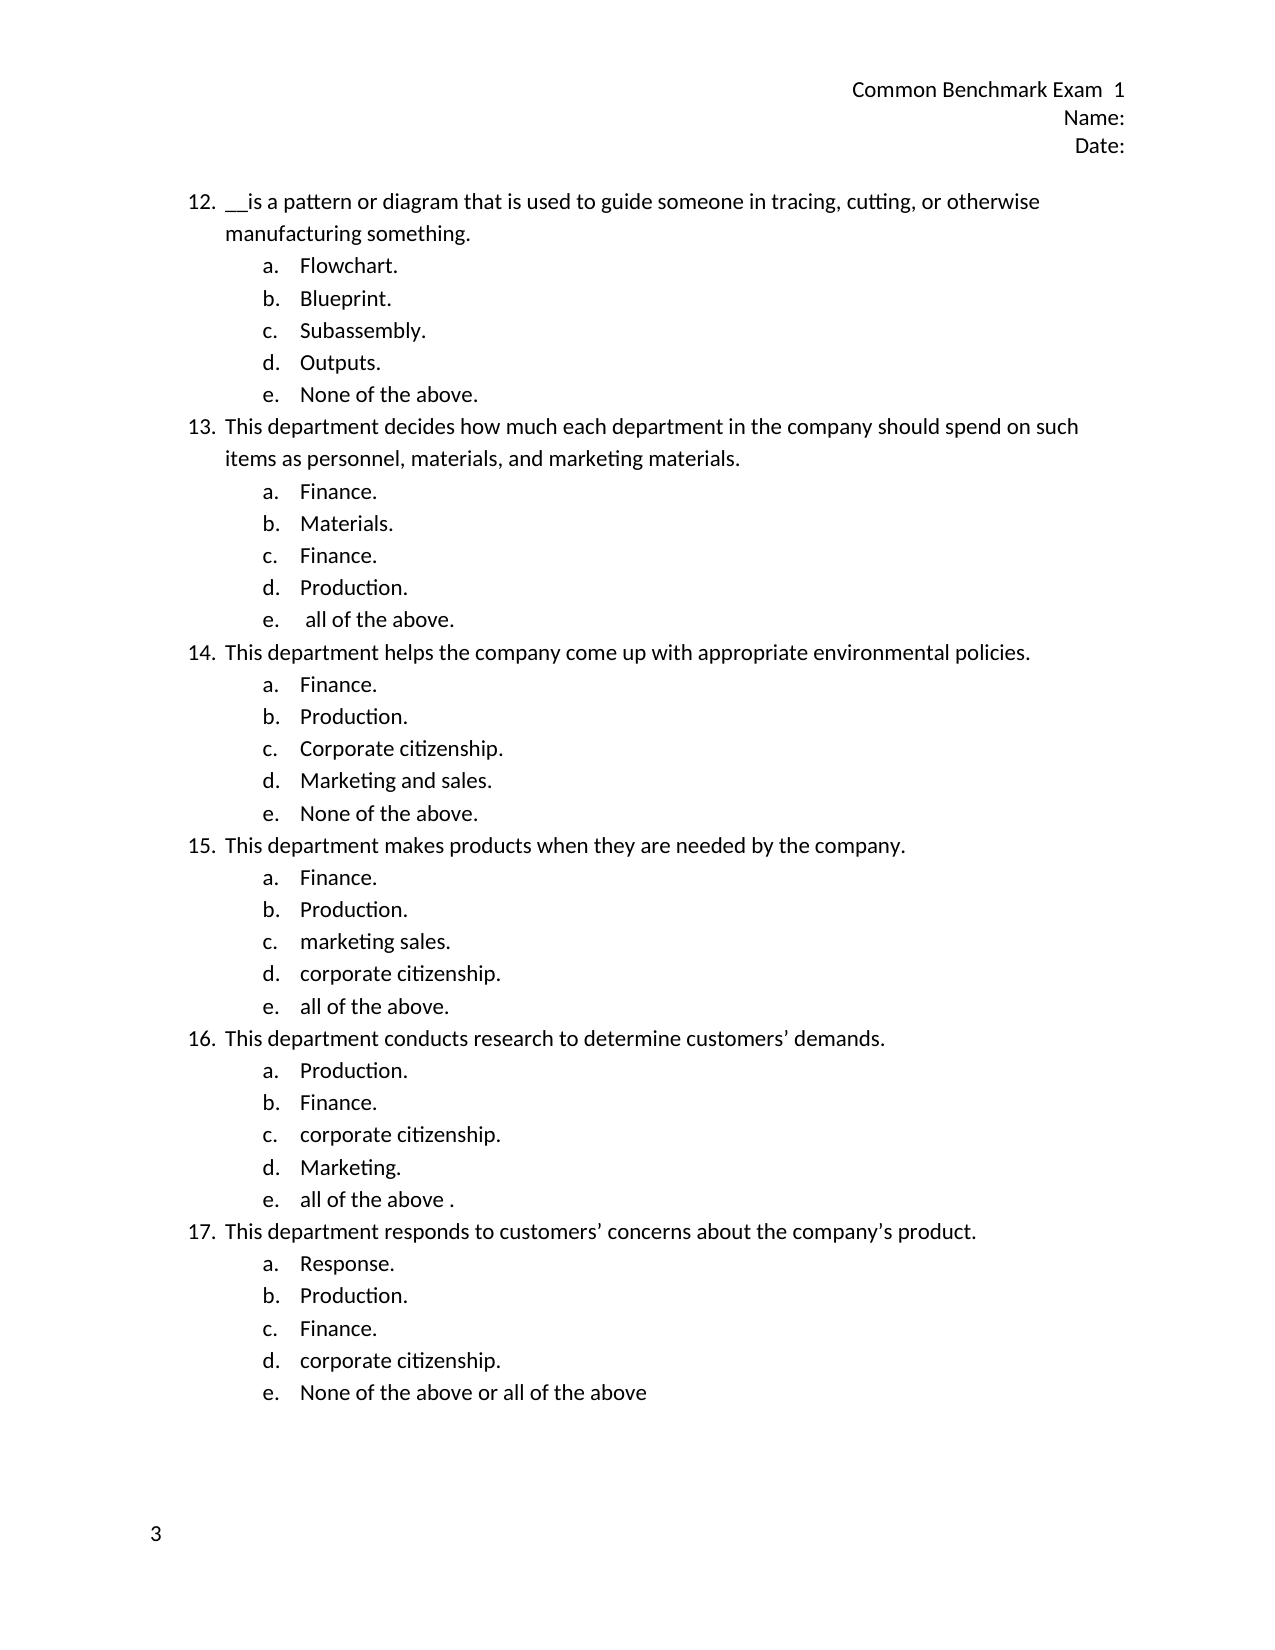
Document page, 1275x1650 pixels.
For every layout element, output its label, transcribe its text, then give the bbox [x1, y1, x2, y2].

list Subassembly. [262, 316, 1125, 344]
list Finance. [262, 1088, 1125, 1116]
list Finance. [262, 1314, 1125, 1342]
list Production. [262, 1056, 1125, 1084]
list Outputs. [262, 348, 1125, 376]
list __is a pattern or diagram that is used to guide someone in tracing, cutting, or otherwise manufacturing something. [187, 187, 1125, 247]
list None of the above. [262, 799, 1125, 827]
list Marketing and sales. [262, 766, 1125, 794]
list Response. [262, 1249, 1125, 1277]
list Production. [262, 702, 1125, 730]
list corporate citizenship. [262, 959, 1125, 988]
list Finance. [262, 670, 1125, 698]
list Finance. [262, 541, 1125, 569]
list Finance. [262, 863, 1125, 891]
list Marketing. [262, 1153, 1125, 1181]
list Production. [262, 895, 1125, 923]
list None of the above. [262, 380, 1125, 408]
list This department decides how much each department in the company should spend on such items as personnel, materials, and marketing materials. [187, 412, 1125, 473]
list Production. [262, 1281, 1125, 1309]
list Production. [262, 573, 1125, 601]
list None of the above or all of the above [262, 1378, 1125, 1406]
list Flowchart. [262, 251, 1125, 279]
list Materials. [262, 509, 1125, 537]
list marketing sales. [262, 927, 1125, 955]
list all of the above. [262, 606, 1125, 633]
list Blueprint. [262, 284, 1125, 312]
list corporate citizenship. [262, 1121, 1125, 1148]
list all of the above. [262, 992, 1125, 1020]
list Finance. [262, 477, 1125, 505]
list This department responds to customers’ concerns about the company’s product. [187, 1217, 1125, 1245]
list This department helps the company come up with appropriate environmental policies. [187, 638, 1125, 666]
list This department conducts research to determine customers’ demands. [187, 1024, 1125, 1052]
list Corporate citizenship. [262, 734, 1125, 762]
list all of the above . [262, 1185, 1125, 1213]
list This department makes products when they are needed by the company. [187, 831, 1125, 859]
list corporate citizenship. [262, 1346, 1125, 1374]
